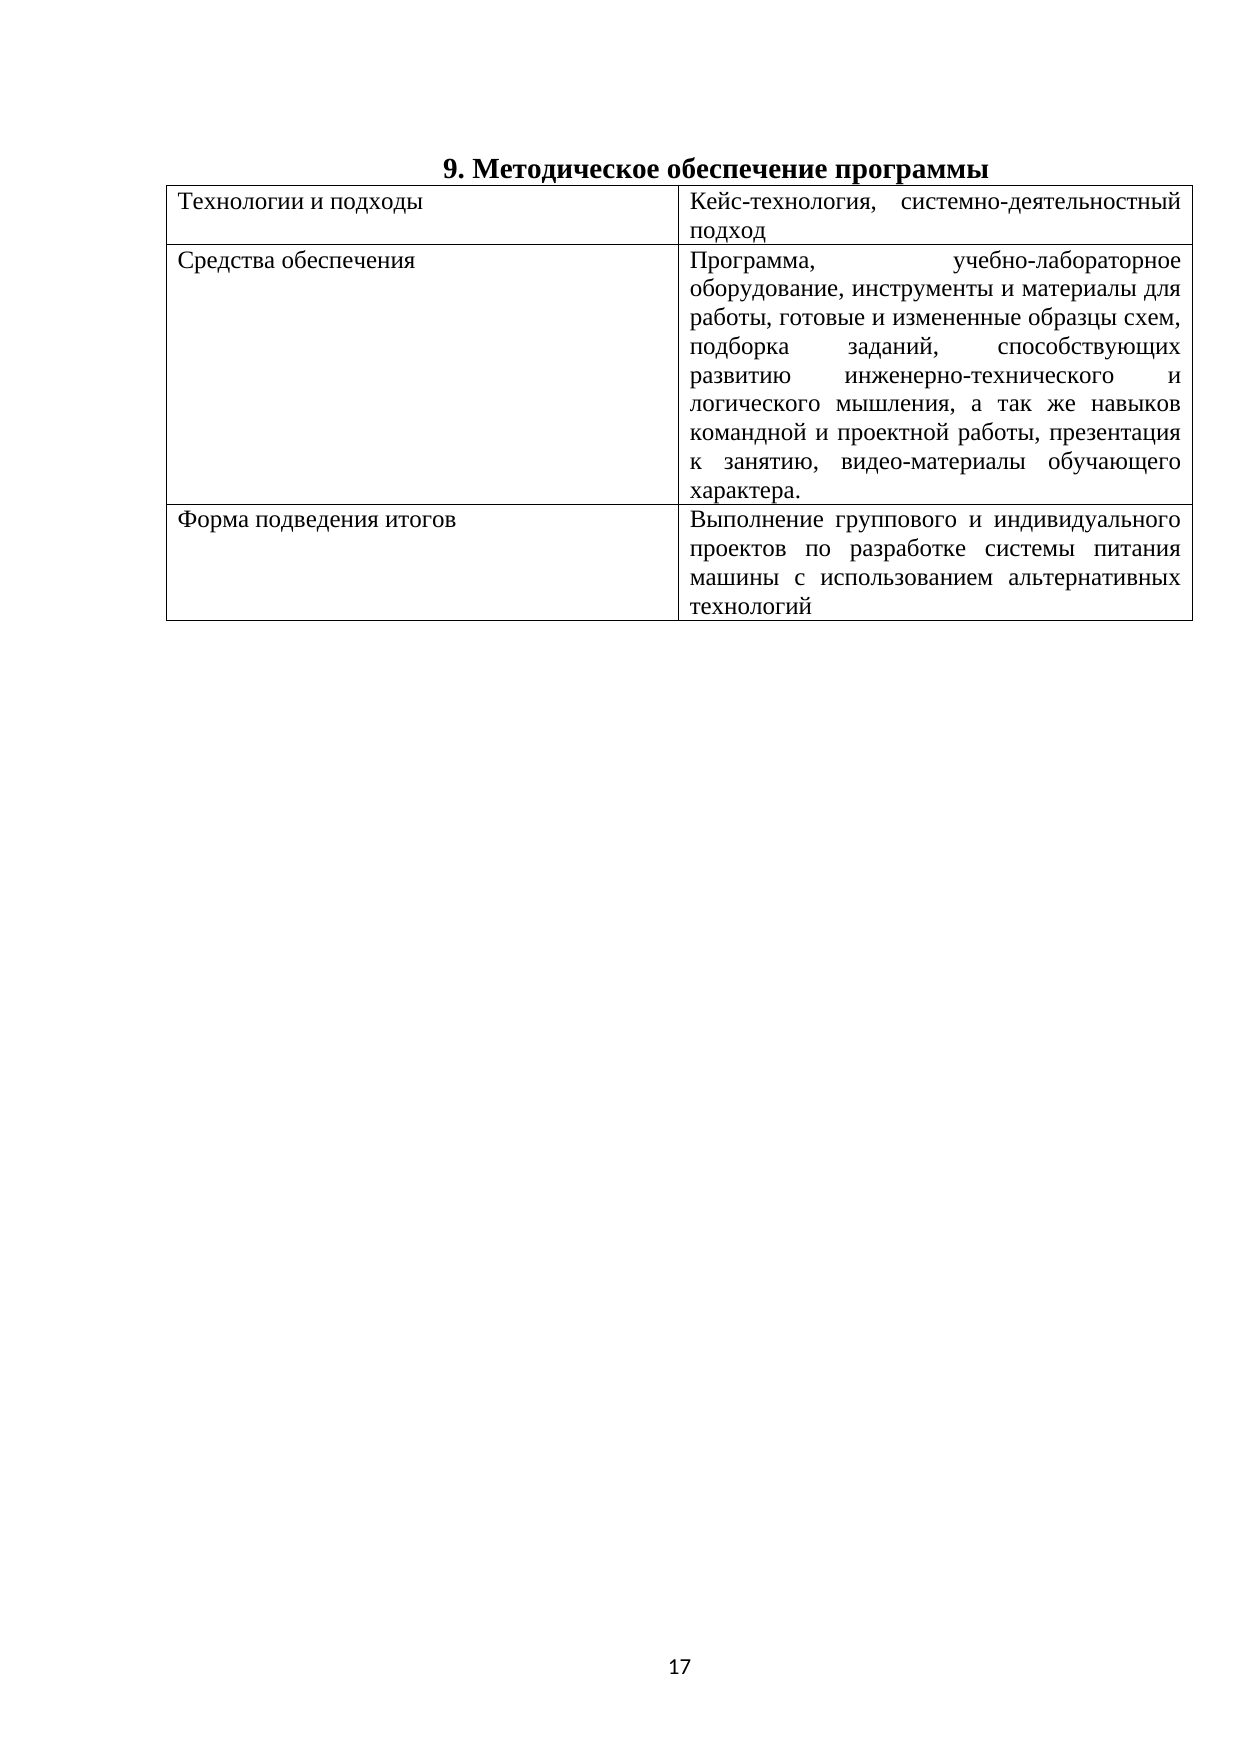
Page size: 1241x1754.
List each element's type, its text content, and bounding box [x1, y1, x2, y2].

table_cell Программа, учебно-лабораторное оборудование, инструменты и материалы для работы, готовые и измененные образцы схем, подборка заданий, способствующих развитию инженерно-технического и логического мышления, а так же навыков командной и проектной работы, презентация к занятию, видео-материалы обучающего характера. [679, 245, 1192, 503]
text 9. Методическое обеспечение программы [177, 152, 1181, 185]
table_cell Форма подведения итогов [167, 505, 678, 619]
table_cell Средства обеспечения [167, 245, 678, 503]
table_header Кейс-технология, системно-деятельностный подход [679, 186, 1192, 244]
table_cell Выполнение группового и индивидуального проектов по разработке системы питания машины с использованием альтернативных технологий [679, 505, 1192, 619]
table_header Технологии и подходы [167, 186, 678, 244]
